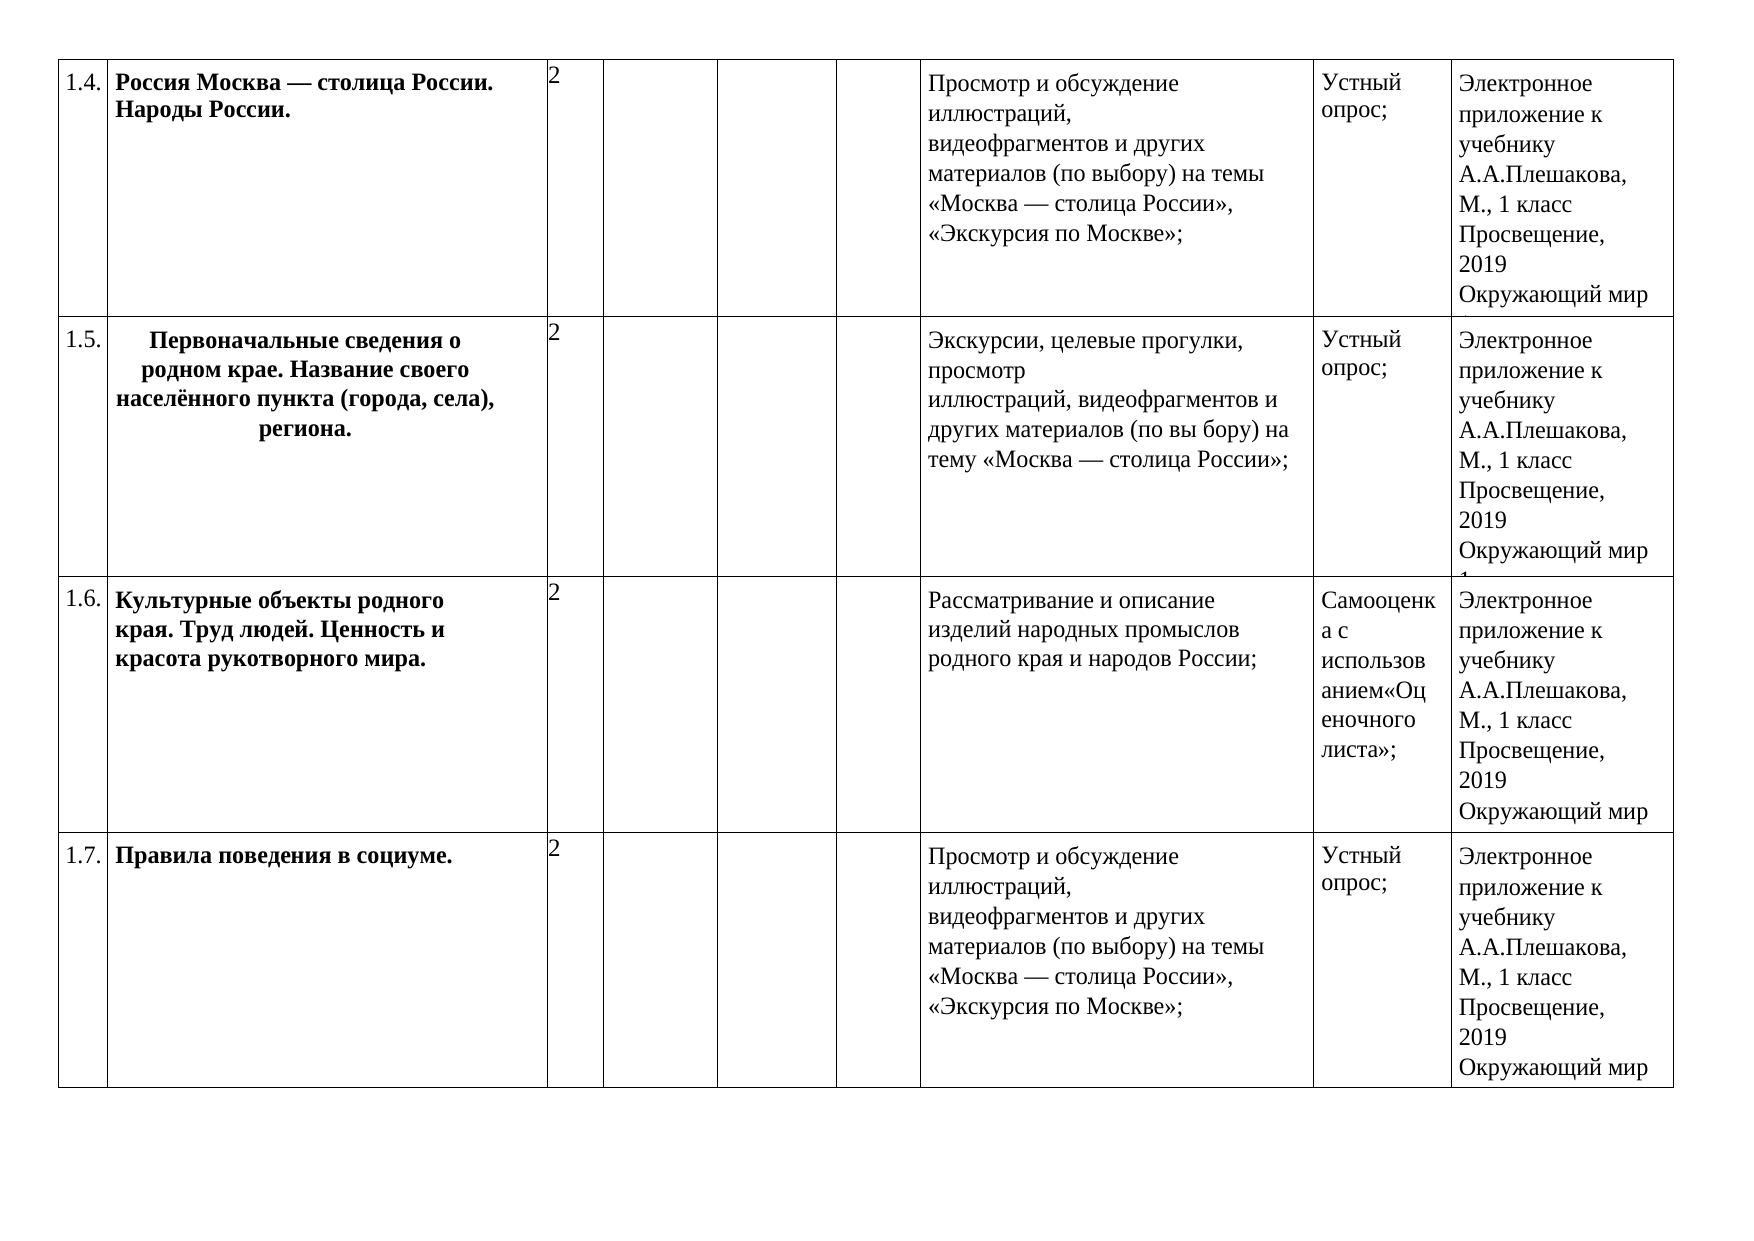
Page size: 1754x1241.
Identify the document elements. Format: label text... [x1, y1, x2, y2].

table_cell [718, 577, 836, 832]
table_header 1.4. [59, 60, 107, 316]
table_cell [837, 833, 920, 1087]
table_cell [604, 317, 717, 576]
table_cell 2 [548, 317, 603, 576]
table_header [837, 60, 920, 316]
table_cell [604, 577, 717, 832]
table_header Просмотр и обсуждение иллюстраций, видеофрагментов и других материалов (по выбору) на темы «Москва — столица России», «Экскурсия по Москве»; [921, 60, 1313, 316]
table_cell 1.7. [59, 833, 107, 1087]
table_cell Устный опрос; [1314, 833, 1451, 1087]
table_cell Культурные объекты родного края. Труд людей. Ценность и красота рукотворного мира. [108, 577, 547, 832]
table_cell Самооценка с использованием«Оценочного листа»; [1314, 577, 1451, 832]
table_header [604, 60, 717, 316]
table_header [718, 60, 836, 316]
table_header 2 [548, 60, 603, 316]
table_cell Рассматривание и описание изделий народных промыслов родного края и народов России; [921, 577, 1313, 832]
table_cell Экскурсии, целевые прогулки, просмотр иллюстраций, видеофрагментов и других материалов (по вы бору) на тему «Москва — столица России»; [921, 317, 1313, 576]
table_cell Устный опрос; [1314, 317, 1451, 576]
table_cell 1.5. [59, 317, 107, 576]
table_header Устный опрос; [1314, 60, 1451, 316]
table_cell [604, 833, 717, 1087]
table_cell [718, 317, 836, 576]
table_cell 1.6. [59, 577, 107, 832]
table_header Электронное приложение к учебнику А.А.Плешакова, М., 1 класс Просвещение, 2019 Окружающий мир 1 класс videouroki.net Окружающий мир "Школа России" мультимедийное приложение www.shkola-abv.ru Видеоуроки Окружающий мир 1 класс infourok.ru [1452, 60, 1673, 316]
table_cell [837, 317, 920, 576]
table_cell Первоначальные сведения о родном крае. Название своего населённого пункта (города, села), региона. [108, 317, 547, 576]
table_cell [718, 833, 836, 1087]
table_header Россия Москва — столица России. Народы России. [108, 60, 547, 316]
table_cell Просмотр и обсуждение иллюстраций, видеофрагментов и других материалов (по выбору) на темы «Москва — столица России», «Экскурсия по Москве»; [921, 833, 1313, 1087]
table_cell Правила поведения в социуме. [108, 833, 547, 1087]
table_cell 2 [548, 577, 603, 832]
table_cell 2 [548, 833, 603, 1087]
table_cell [837, 577, 920, 832]
